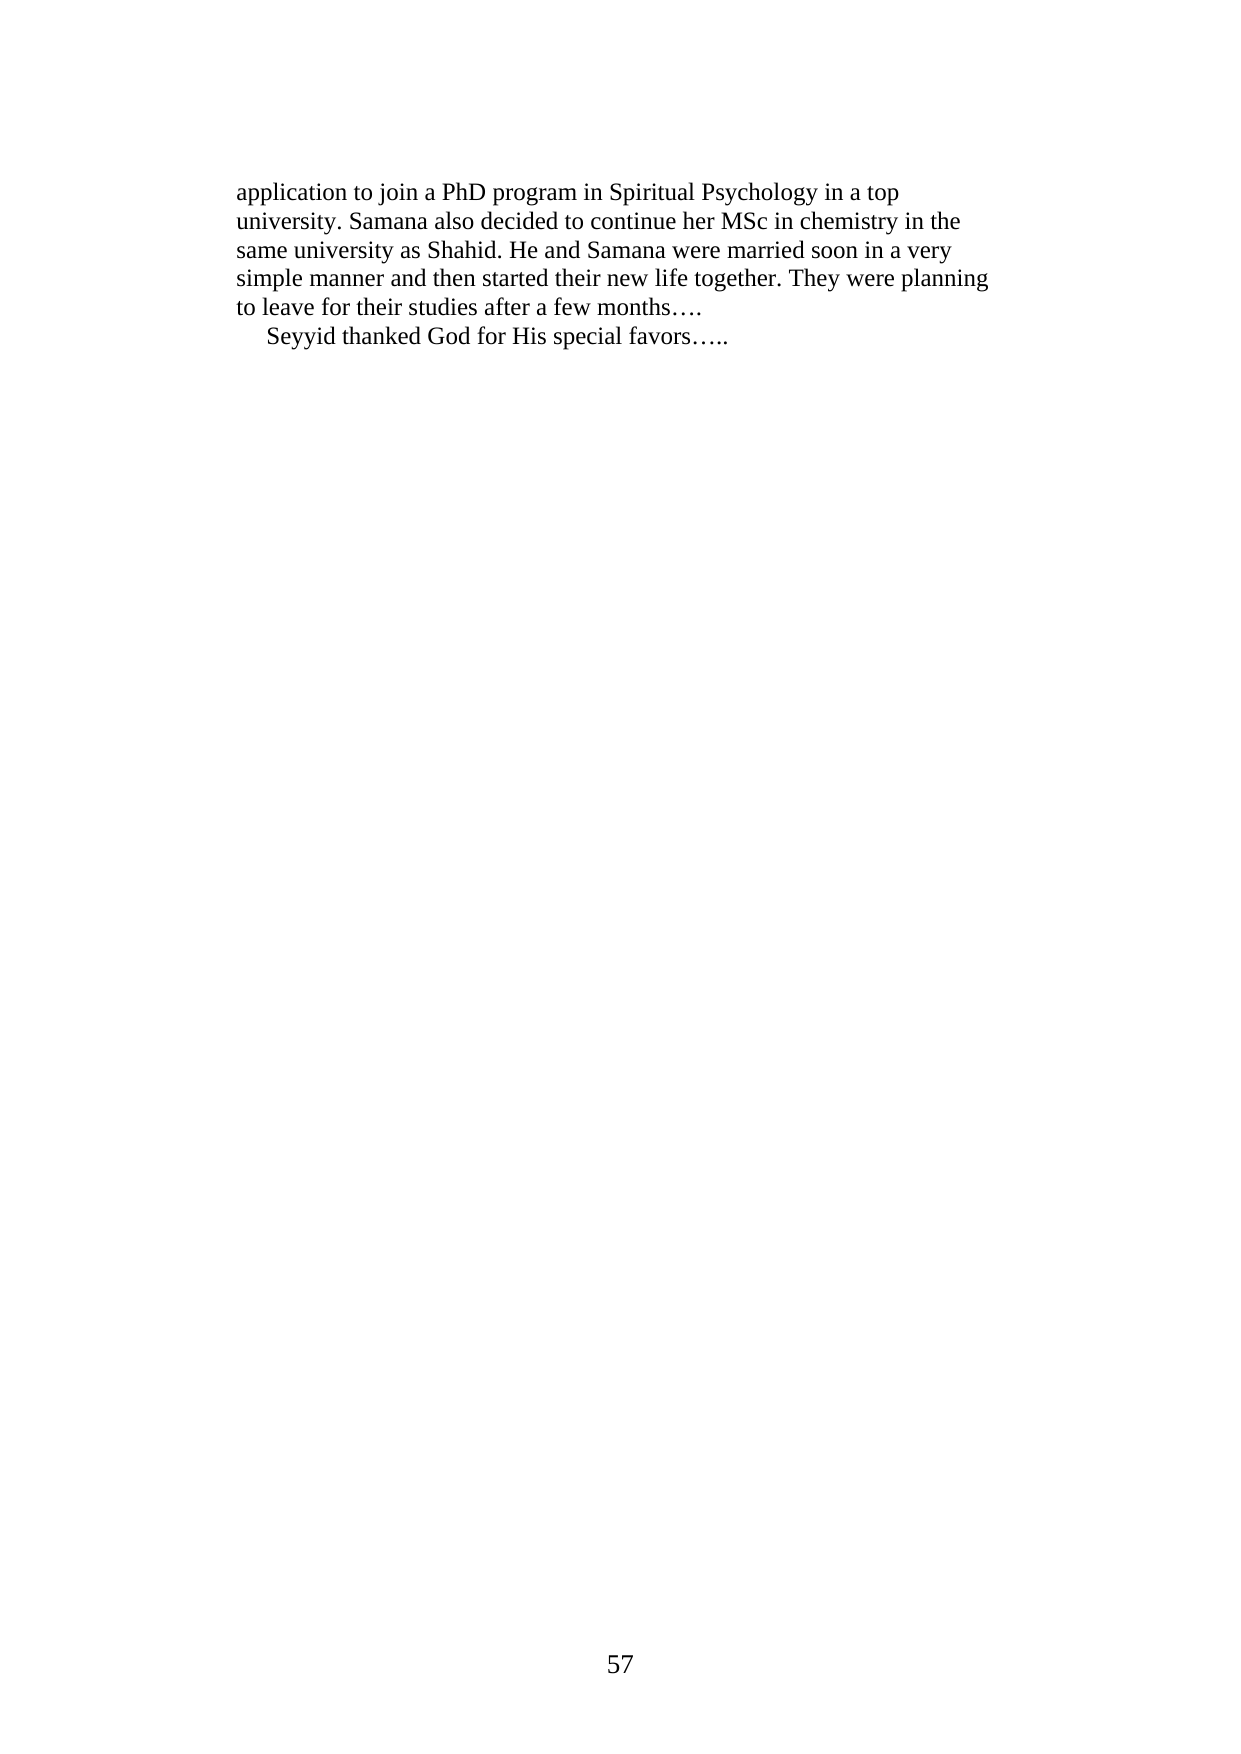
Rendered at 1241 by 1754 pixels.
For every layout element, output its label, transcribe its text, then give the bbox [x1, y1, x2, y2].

text Seyyid thanked God for His special favors….. [236, 321, 1004, 350]
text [236, 177, 1004, 321]
